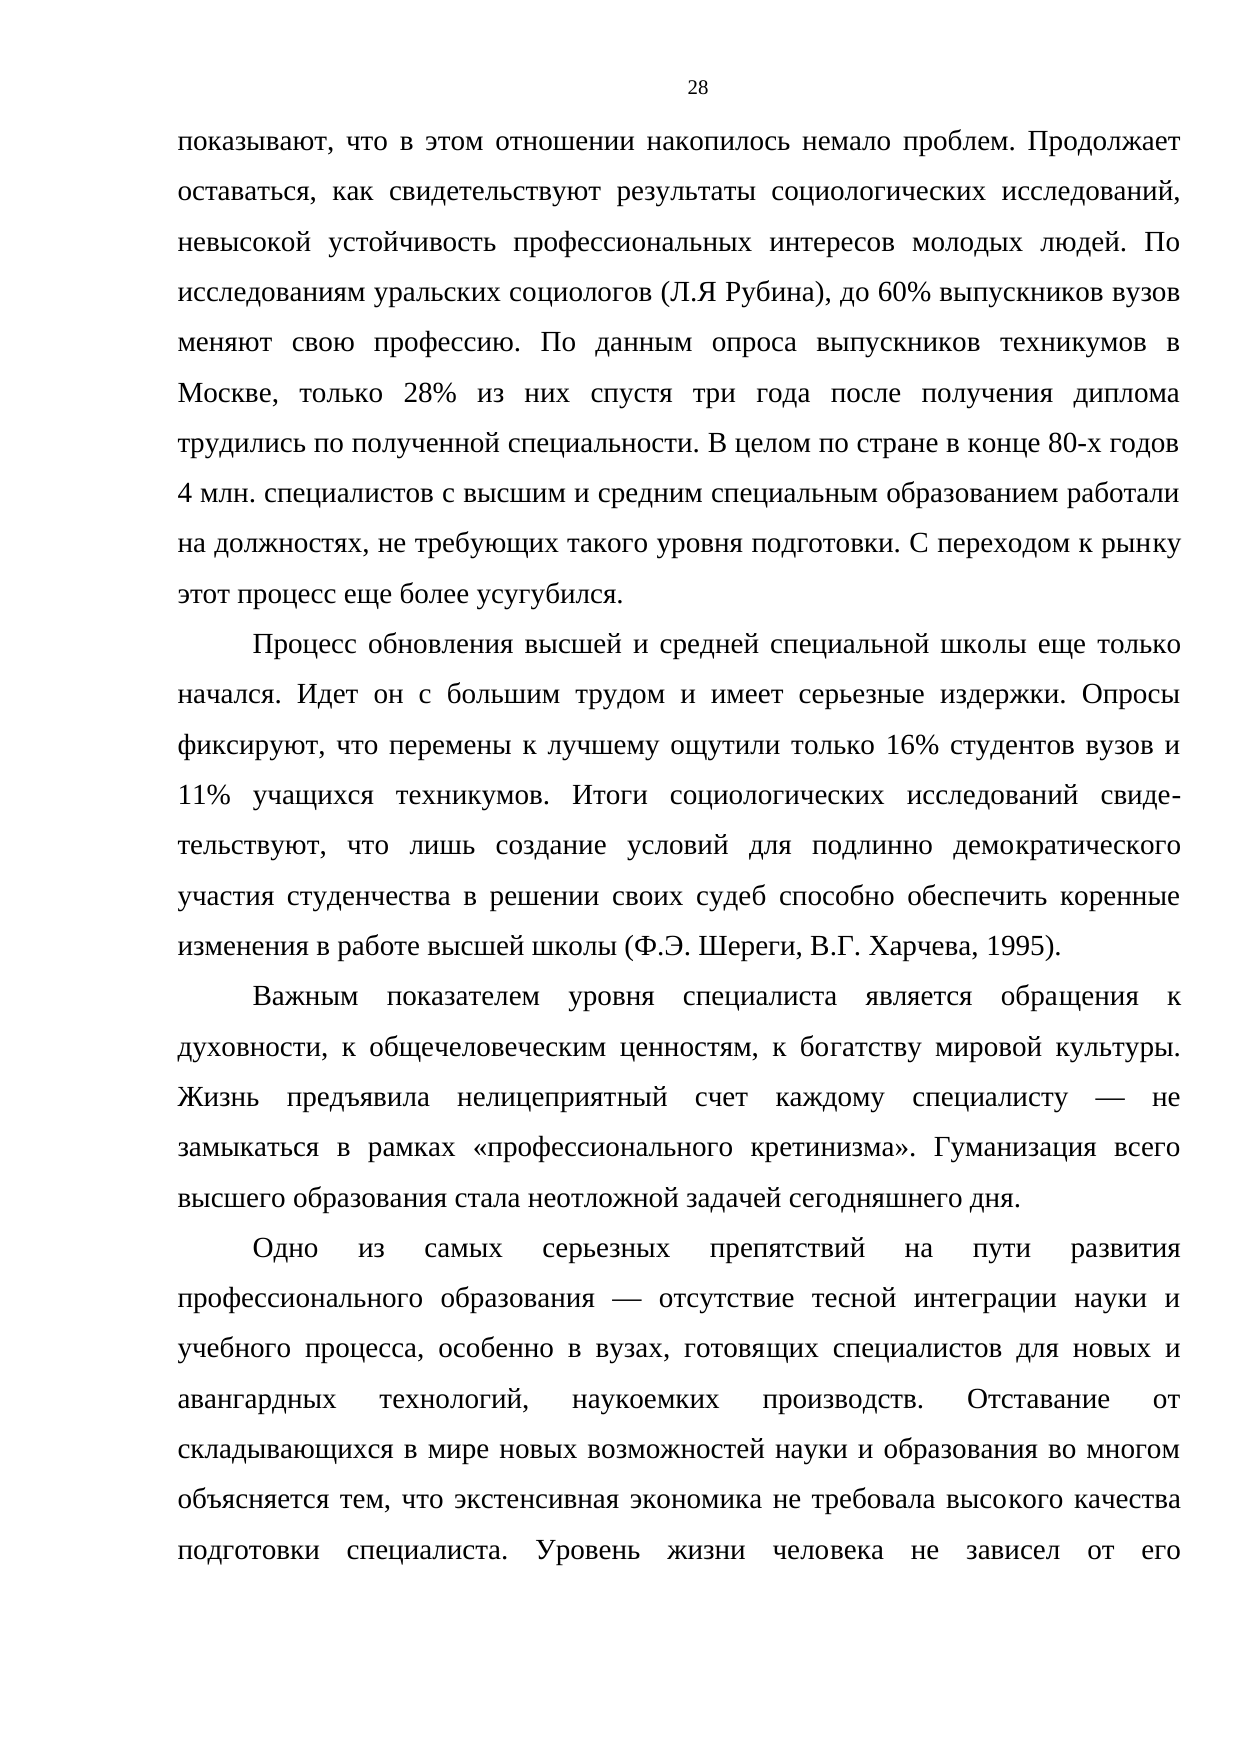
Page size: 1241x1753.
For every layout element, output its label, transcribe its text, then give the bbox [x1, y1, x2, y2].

text Важным показателем уровня специалиста является обращения к духовности, к общечеловеческим ценностям, к богатству мировой культуры. Жизнь предъявила нелицеприятный счет каждому специалисту — не замыкаться в рамках «профессионального кретинизма». Гуманизация всего высшего образования стала неотложной задачей сегодняшнего дня. [177, 978, 1181, 1213]
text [177, 123, 1181, 609]
text Процесс обновления высшей и средней специальной школы еще только начался. Идет он с большим трудом и имеет серьезные издержки. Опросы фиксируют, что перемены к лучшему ощутили только 16% студентов вузов и 11% учащихся техникумов. Итоги социологических исследований свидетельствуют, что лишь создание условий для подлинно демократического участия студенчества в решении своих судеб способно обеспечить коренные изменения в работе высшей школы (Ф.Э. Шереги, В.Г. Харчева, 1995). [177, 626, 1181, 962]
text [177, 1230, 1181, 1565]
